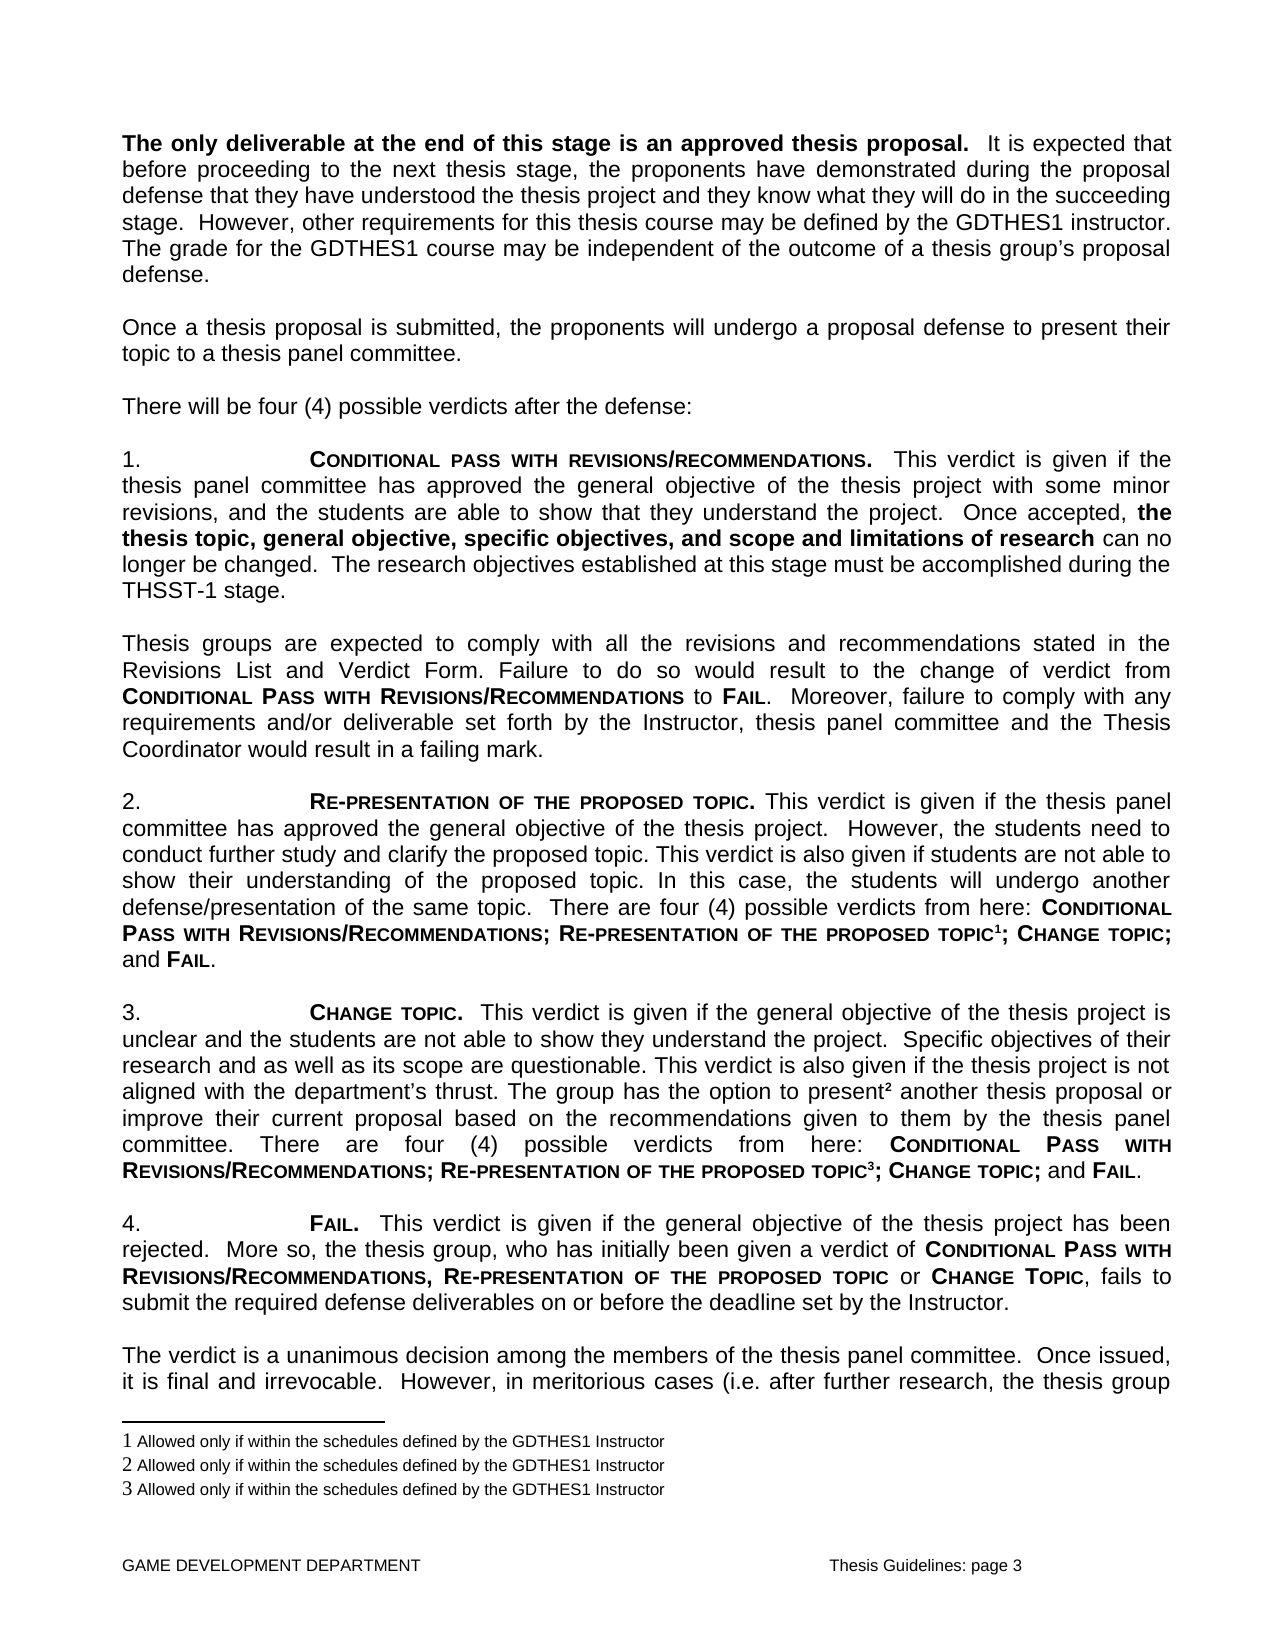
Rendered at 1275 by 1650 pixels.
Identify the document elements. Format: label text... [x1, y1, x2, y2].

list Change topic. This verdict is given if the general objective of the thesis project is unclear and the students are not able to show they understand the project. Specific objectives of their research and as well as its scope are questionable. This verdict is also given if the thesis project is not aligned with the department’s thrust. The group has the option to present another thesis proposal or improve their current proposal based on the recommendations given to them by the thesis panel committee. There are four (4) possible verdicts from here: with Revisions/Recommendations; Re-presentation of the proposed topic; Change topic; and Fail. [122, 999, 1172, 1184]
list Fail. This verdict is given if the general objective of the thesis project has been rejected. More so, the thesis group, who has initially been given a verdict of Conditional Pass with Revisions/Recommendations, Re-presentation of the proposed topic or Change Topic, fails to submit the required defense deliverables on or before the deadline set by the Instructor. [122, 1210, 1172, 1315]
text There will be four (4) possible verdicts after the defense: [122, 393, 1172, 419]
text Thesis groups are expected to comply with all the revisions and recommendations stated in the Revisions List and Verdict Form. Failure to do so would result to the change of verdict from Conditional Pass with Revisions/Recommendations to Fail. Moreover, failure to comply with any requirements and/or deliverable set forth by the Instructor, thesis panel committee and the Thesis Coordinator would result in a failing mark. [122, 630, 1172, 762]
list with revisions/recommendations. This verdict is given if the thesis panel committee has approved the general objective of the thesis project with some minor revisions, and the students are able to show that they understand the project. Once accepted, the thesis topic, general objective, specific objectives, and scope and limitations of research can no longer be changed. The research objectives established at this stage must be accomplished during the THSST-1 stage. [122, 446, 1172, 604]
text Once a thesis proposal is submitted, the proponents will undergo a proposal defense to present their topic to a thesis panel committee. [122, 314, 1172, 367]
list The only deliverable at the end of this stage is an approved thesis proposal. It is expected that before proceeding to the next thesis stage, the proponents have demonstrated during the proposal defense that they have understood the thesis project and they know what they will do in the succeeding stage. However, other requirements for this thesis course may be defined by the GDTHES1 instructor. The grade for the GDTHES1 course may be independent of the outcome of a thesis group’s proposal defense. [122, 129, 1172, 288]
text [122, 1342, 1172, 1394]
list Re-presentation of the proposed topic. This verdict is given if the thesis panel committee has approved the general objective of the thesis project. However, the students need to conduct further study and clarify the proposed topic. This verdict is also given if students are not able to show their understanding of the proposed topic. In this case, the students will undergo another defense/presentation of the same topic. There are four (4) possible verdicts from here: with Revisions/Recommendations; Re-presentation of the proposed topic; Change topic; and Fail. [122, 788, 1172, 973]
